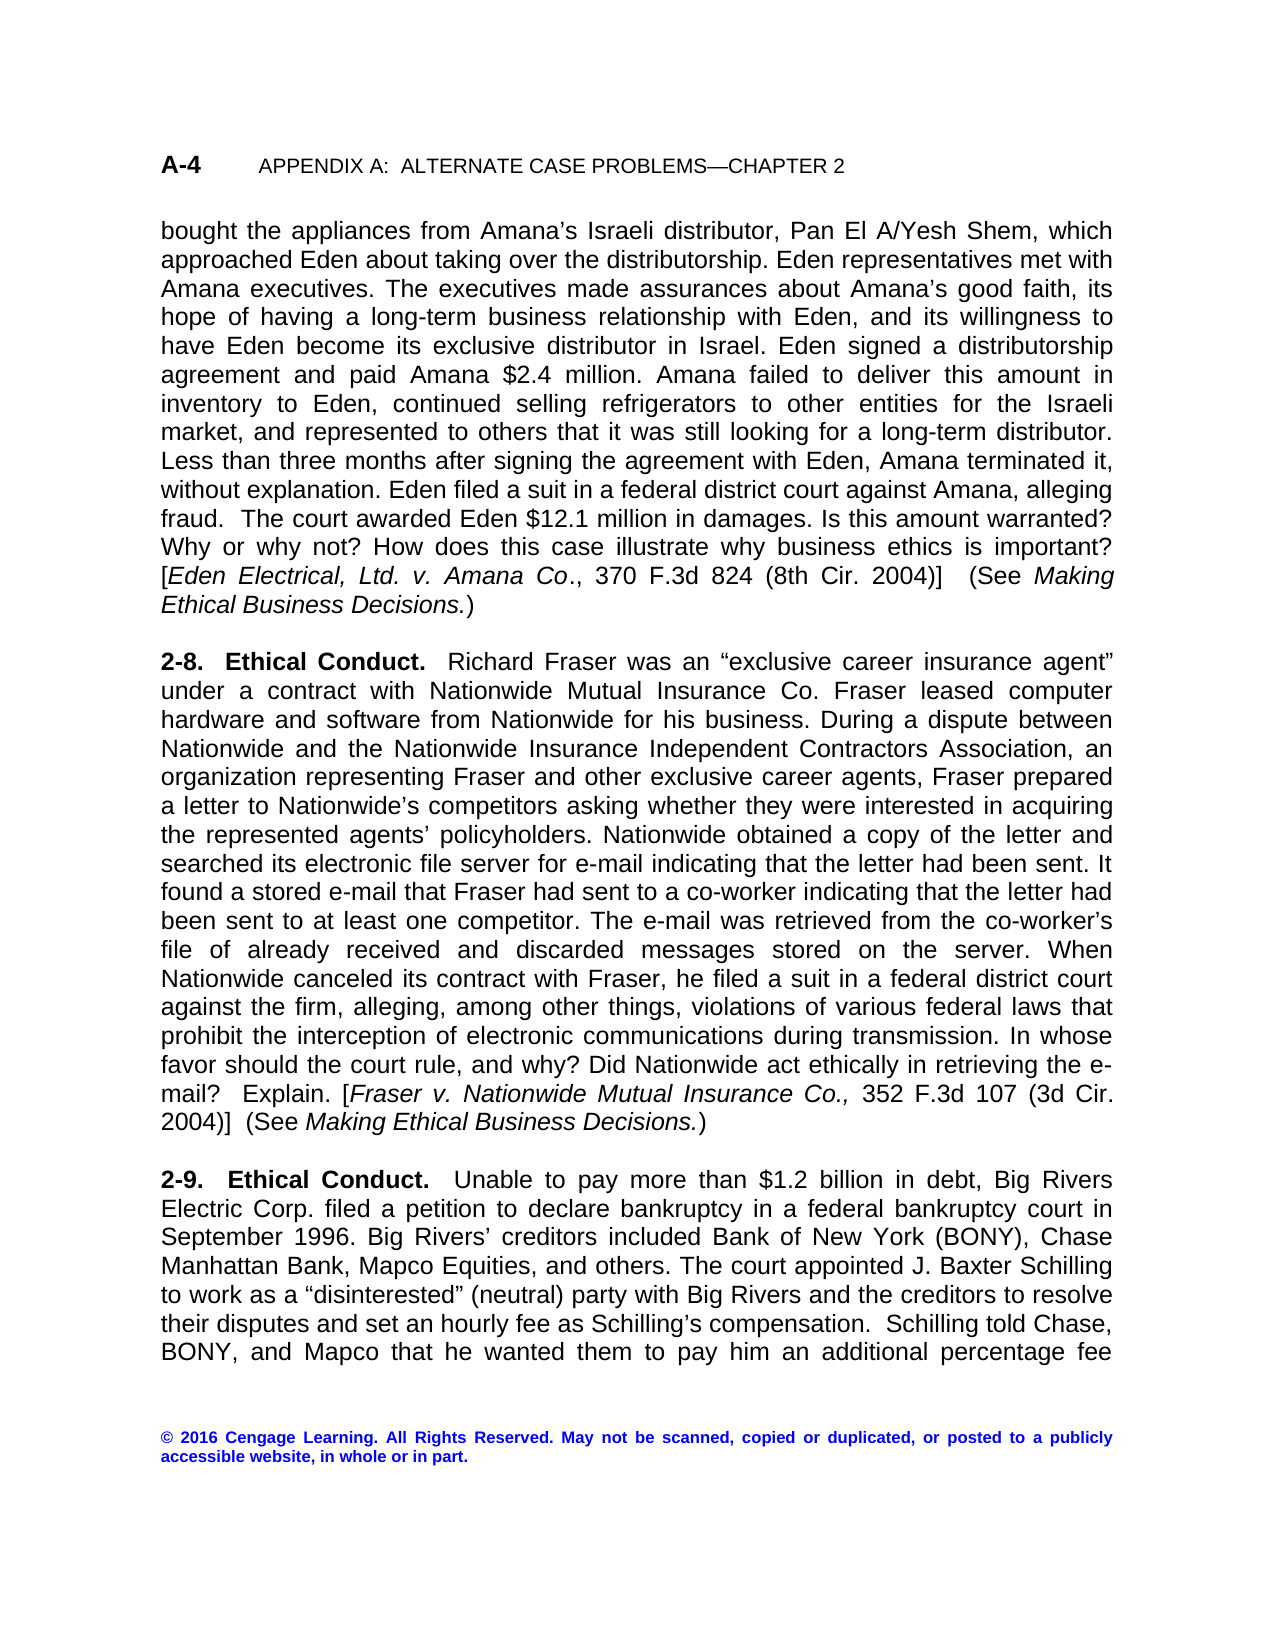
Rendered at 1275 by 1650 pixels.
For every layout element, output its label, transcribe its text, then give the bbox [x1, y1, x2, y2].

text 2-8. Ethical Conduct. Richard Fraser was an “exclusive career insurance agent” under a contract with Nationwide Mutual Insurance Co. Fraser leased computer hardware and software from Nationwide for his business. During a dispute between Nationwide and the Nationwide Insurance Independent Contractors Association, an organization representing Fraser and other exclusive career agents, Fraser prepared a letter to Nationwide’s competitors asking whether they were interested in acquiring the represented agents’ policyholders. Nationwide obtained a copy of the letter and searched its electronic file server for e-mail indicating that the letter had been sent. It found a stored e-mail that Fraser had sent to a co-worker indicating that the letter had been sent to at least one competitor. The e-mail was retrieved from the co-worker’s file of already received and discarded messages stored on the server. When Nationwide canceled its contract with Fraser, he filed a suit in a federal district court against the firm, alleging, among other things, violations of various federal laws that prohibit the interception of electronic communications during transmission. In whose favor should the court rule, and why? Did Nationwide act ethically in retrieving the e-mail? Explain. [Fraser v. Nationwide Mutual Insurance Co., 352 F.3d 107 (3d Cir. 2004)] (See Making Ethical Business Decisions.) [161, 647, 1114, 1136]
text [161, 1165, 1114, 1366]
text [161, 216, 1114, 618]
